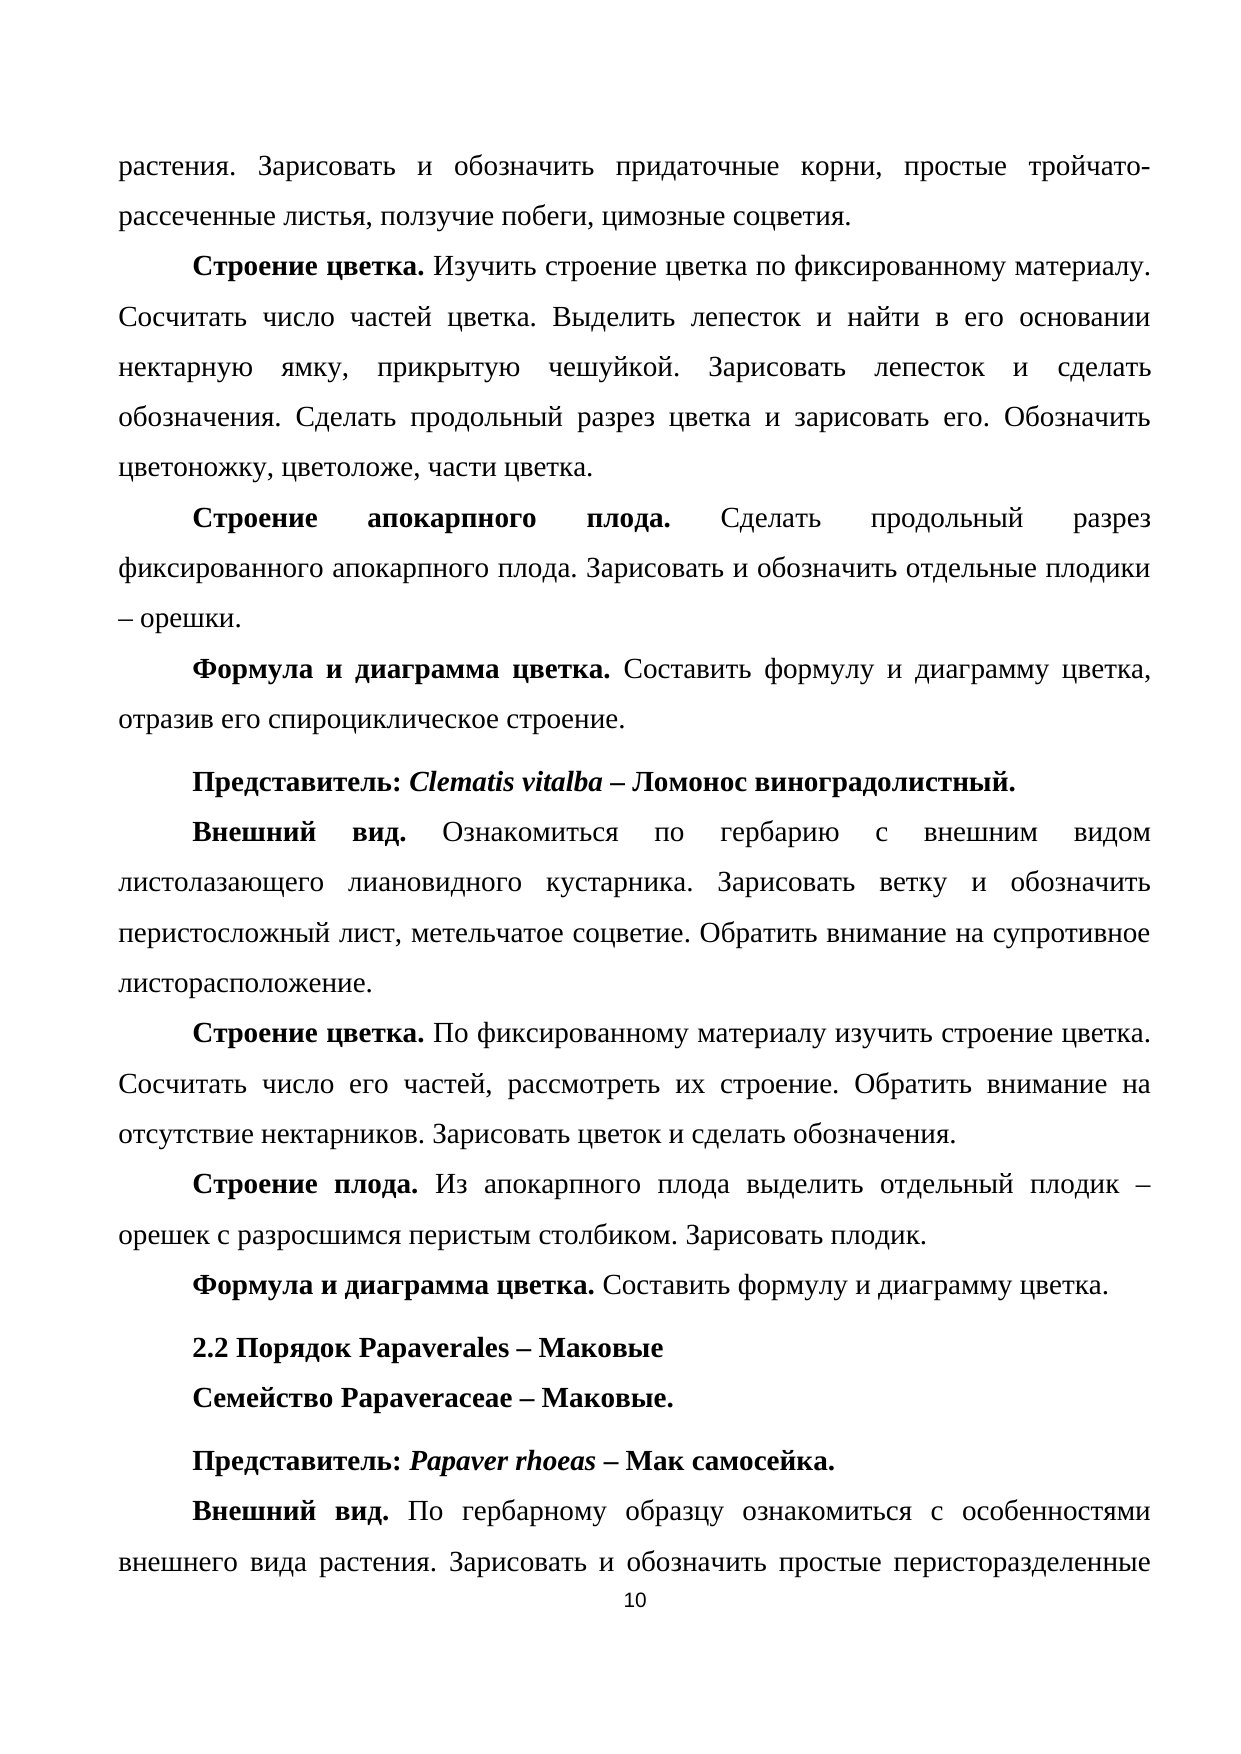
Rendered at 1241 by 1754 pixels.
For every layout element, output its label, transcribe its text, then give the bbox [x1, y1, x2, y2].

text Семейство Papaveraceae – Маковые. [118, 1380, 1152, 1414]
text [118, 148, 1152, 232]
text Строение апокарпного плода. Сделать продольный разрез фиксированного апокарпного плода. Зарисовать и обозначить отдельные плодики – орешки. [118, 500, 1152, 634]
text Строение цветка. По фиксированному материалу изучить строение цветка. Сосчитать число его частей, рассмотреть их строение. Обратить внимание на отсутствие нектарников. Зарисовать цветок и сделать обозначения. [118, 1016, 1152, 1150]
text Внешний вид. Ознакомиться по гербарию с внешним видом листолазающего лиановидного кустарника. Зарисовать ветку и обозначить перистосложный лист, метельчатое соцветие. Обратить внимание на супротивное листорасположение. [118, 814, 1152, 999]
text Строение плода. Из апокарпного плода выделить отдельный плодик – орешек с разросшимся перистым столбиком. Зарисовать плодик. [118, 1166, 1152, 1250]
text Представитель: Papaver rhoeas – Мак самосейка. [118, 1443, 1152, 1477]
text Формула и диаграмма цветка. Составить формулу и диаграмму цветка. [118, 1267, 1152, 1301]
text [118, 1493, 1152, 1577]
text Представитель: Clematis vitalba – Ломонос виноградолистный. [118, 764, 1152, 797]
text Формула и диаграмма цветка. Составить формулу и диаграмму цветка, отразив его спироциклическое строение. [118, 651, 1152, 735]
text Строение цветка. Изучить строение цветка по фиксированному материалу. Сосчитать число частей цветка. Выделить лепесток и найти в его основании нектарную ямку, прикрытую чешуйкой. Зарисовать лепесток и сделать обозначения. Сделать продольный разрез цветка и зарисовать его. Обозначить цветоножку, цветоложе, части цветка. [118, 248, 1152, 483]
text 2.2 Порядок Papaverales – Маковые [118, 1330, 1152, 1363]
